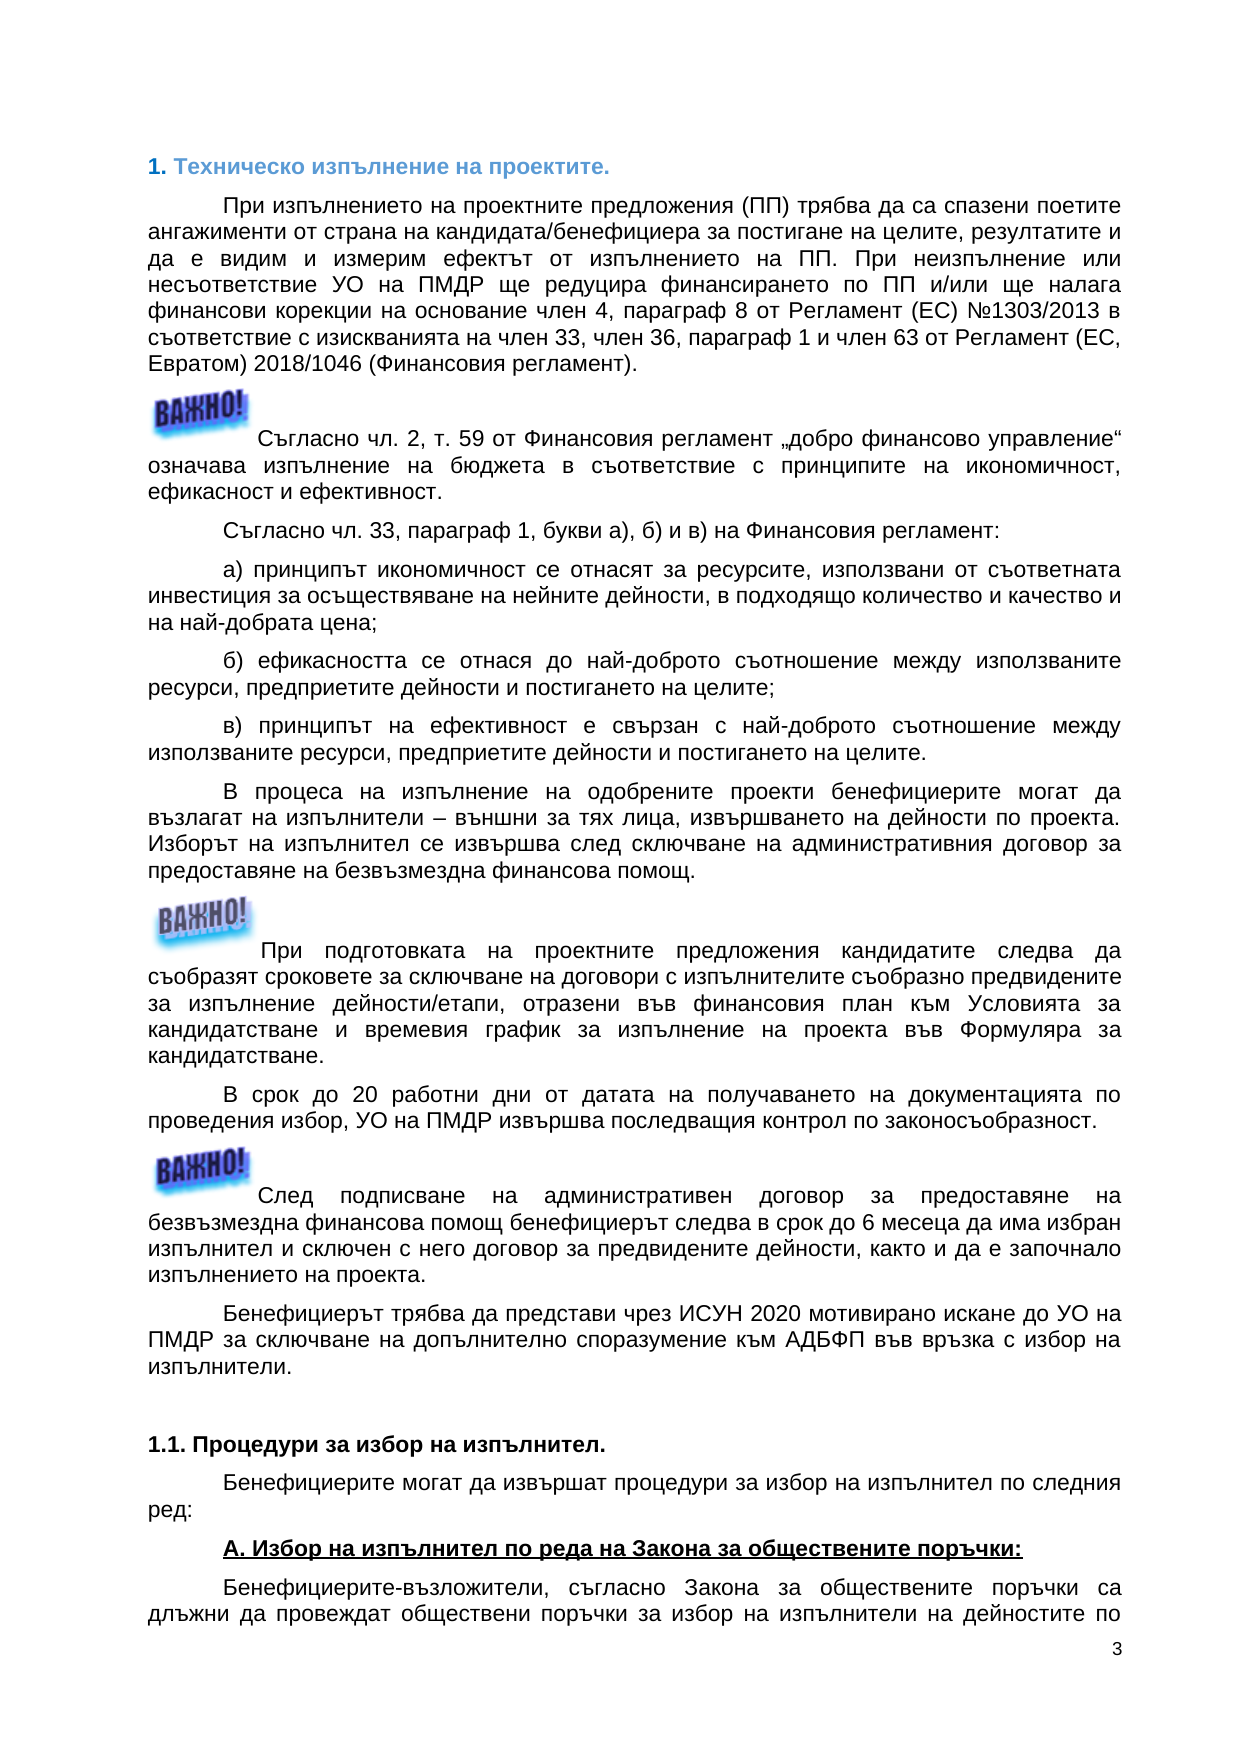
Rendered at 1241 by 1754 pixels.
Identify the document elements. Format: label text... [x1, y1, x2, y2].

text Бенефициерът трябва да представи чрез ИСУН 2020 мотивирано искане до УО на ПМДР за сключване на допълнително споразумение към АДБФП във връзка с избор на изпълнители. [148, 1300, 1122, 1379]
text 1.1. Процедури за избор на изпълнител. [148, 1431, 1122, 1457]
text в) принципът на ефективност е свързан с най-доброто съотношение между използваните ресурси, предприетите дейности и постигането на целите. [148, 712, 1122, 765]
text Съгласно чл. 33, параграф 1, букви а), б) и в) на Финансовия регламент: [148, 517, 1122, 543]
text Бенефициерите могат да извършат процедури за избор на изпълнител по следния ред: [148, 1469, 1122, 1522]
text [148, 1573, 1122, 1626]
picture [147, 388, 258, 447]
text а) принципът икономичност се отнасят за ресурсите, използвани от съответната инвестиция за осъществяване на нейните дейности, в подходящо количество и качество и на най-добрата цена; [148, 556, 1122, 635]
text 1. Техническо изпълнение на проектите. [148, 153, 1122, 179]
text А. Избор на изпълнител по реда на Закона за обществените поръчки: [148, 1534, 1122, 1561]
text Съгласно чл. 2, т. 59 от Финансовия регламент „добро финансово управление“ означава изпълнение на бюджета в съответствие с принципите на икономичност, ефикасност и ефективност. [148, 389, 1122, 504]
text При подготовката на проектните предложения кандидатите следва да съобразят сроковете за сключване на договори с изпълнителите съобразно предвидените за изпълнение дейности/етапи, отразени във финансовия план към Условията за кандидатстване и времевия график за изпълнение на проекта във Формуляра за кандидатстване. [148, 896, 1122, 1068]
text В процеса на изпълнение на одобрените проекти бенефициерите могат да възлагат на изпълнители – външни за тях лица, извършването на дейности по проекта. Изборът на изпълнител се извършва след сключване на административния договор за предоставяне на безвъзмездна финансова помощ. [148, 778, 1122, 883]
text б) ефикасността се отнася до най-доброто съотношение между използваните ресурси, предприетите дейности и постигането на целите; [148, 647, 1122, 700]
picture [147, 1146, 258, 1204]
text След подписване на административен договор за предоставяне на безвъзмездна финансова помощ бенефициерът следва в срок до 6 месеца да има избран изпълнител и сключен с него договор за предвидените дейности, както и да е започнало изпълнението на проекта. [148, 1146, 1122, 1288]
text При изпълнението на проектните предложения (ПП) трябва да са спазени поетите ангажименти от страна на кандидата/бенефициера за постигане на целите, резултатите и да е видим и измерим ефектът от изпълнението на ПП. При неизпълнение или несъответствие УО на ПМДР ще редуцира финансирането по ПП и/или ще налага финансови корекции на основание член 4, параграф 8 от Регламент (ЕС) №1303/2013 в съответствие с изискванията на член 33, член 36, параграф 1 и член 63 от Регламент (ЕС, Евратом) 2018/1046 (Финансовия регламент). [148, 192, 1122, 376]
text В срок до 20 работни дни от датата на получаването на документацията по проведения избор, УО на ПМДР извършва последващия контрол по законосъобразност. [148, 1081, 1122, 1134]
